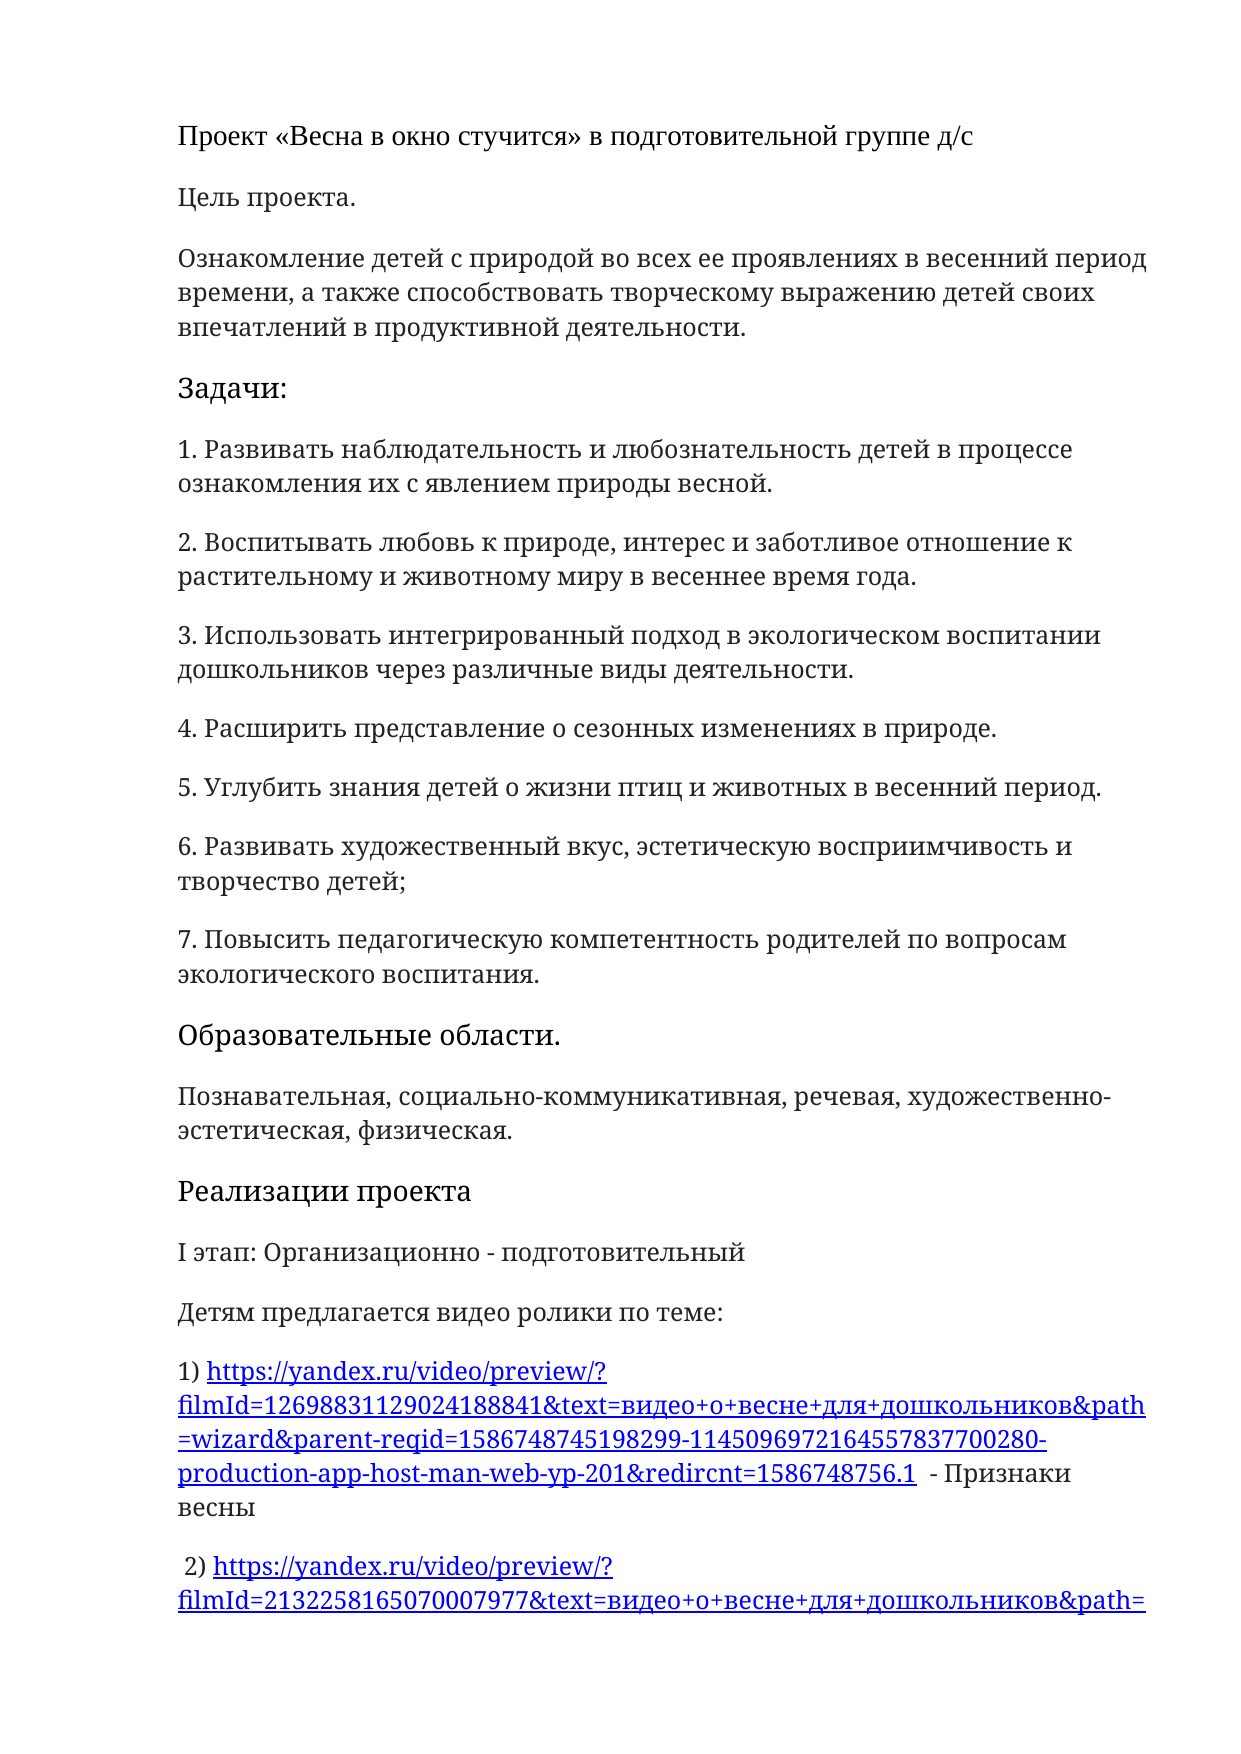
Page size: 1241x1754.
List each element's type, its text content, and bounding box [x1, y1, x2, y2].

text Задачи: [177, 368, 1152, 407]
text Образовательные области. [177, 1015, 1152, 1054]
text 5. Углубить знания детей о жизни птиц и животных в весенний период. [177, 770, 1152, 804]
text 3. Использовать интегрированный подход в экологическом воспитании дошкольников через различные виды деятельности. [177, 618, 1152, 686]
text 1. Развивать наблюдательность и любознательность детей в процессе ознакомления их с явлением природы весной. [177, 432, 1152, 500]
text 6. Развивать художественный вкус, эстетическую восприимчивость и творчество детей; [177, 829, 1152, 897]
text 2. Воспитывать любовь к природе, интерес и заботливое отношение к растительному и животному миру в весеннее время года. [177, 525, 1152, 593]
text 1) https://yandex.ru/video/preview/?filmId=12698831129024188841&text=видео+о+весне+для+дошкольников&path=wizard&parent-reqid=1586748745198299-1145096972164557837700280-production-app-host-man-web-yp-201&redircnt=1586748756.1 - Признаки весны [177, 1353, 1152, 1523]
text Познавательная, социально-коммуникативная, речевая, художественно-эстетическая, физическая. [177, 1079, 1152, 1147]
text 4. Расширить представление о сезонных изменениях в природе. [177, 711, 1152, 745]
text Ознакомление детей с природой во всех ее проявлениях в весенний период времени, а также способствовать творческому выражению детей своих впечатлений в продуктивной деятельности. [177, 241, 1152, 343]
text I этап: Организационно - подготовительный [177, 1235, 1152, 1269]
text Реализации проекта [177, 1172, 1152, 1210]
text Проект «Весна в окно стучится» в подготовительной группе д/с [177, 118, 1152, 152]
text 7. Повысить педагогическую компетентность родителей по вопросам экологического воспитания. [177, 922, 1152, 990]
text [177, 1548, 1152, 1617]
text Детям предлагается видео ролики по теме: [177, 1294, 1152, 1328]
text Цель проекта. [177, 179, 1152, 213]
